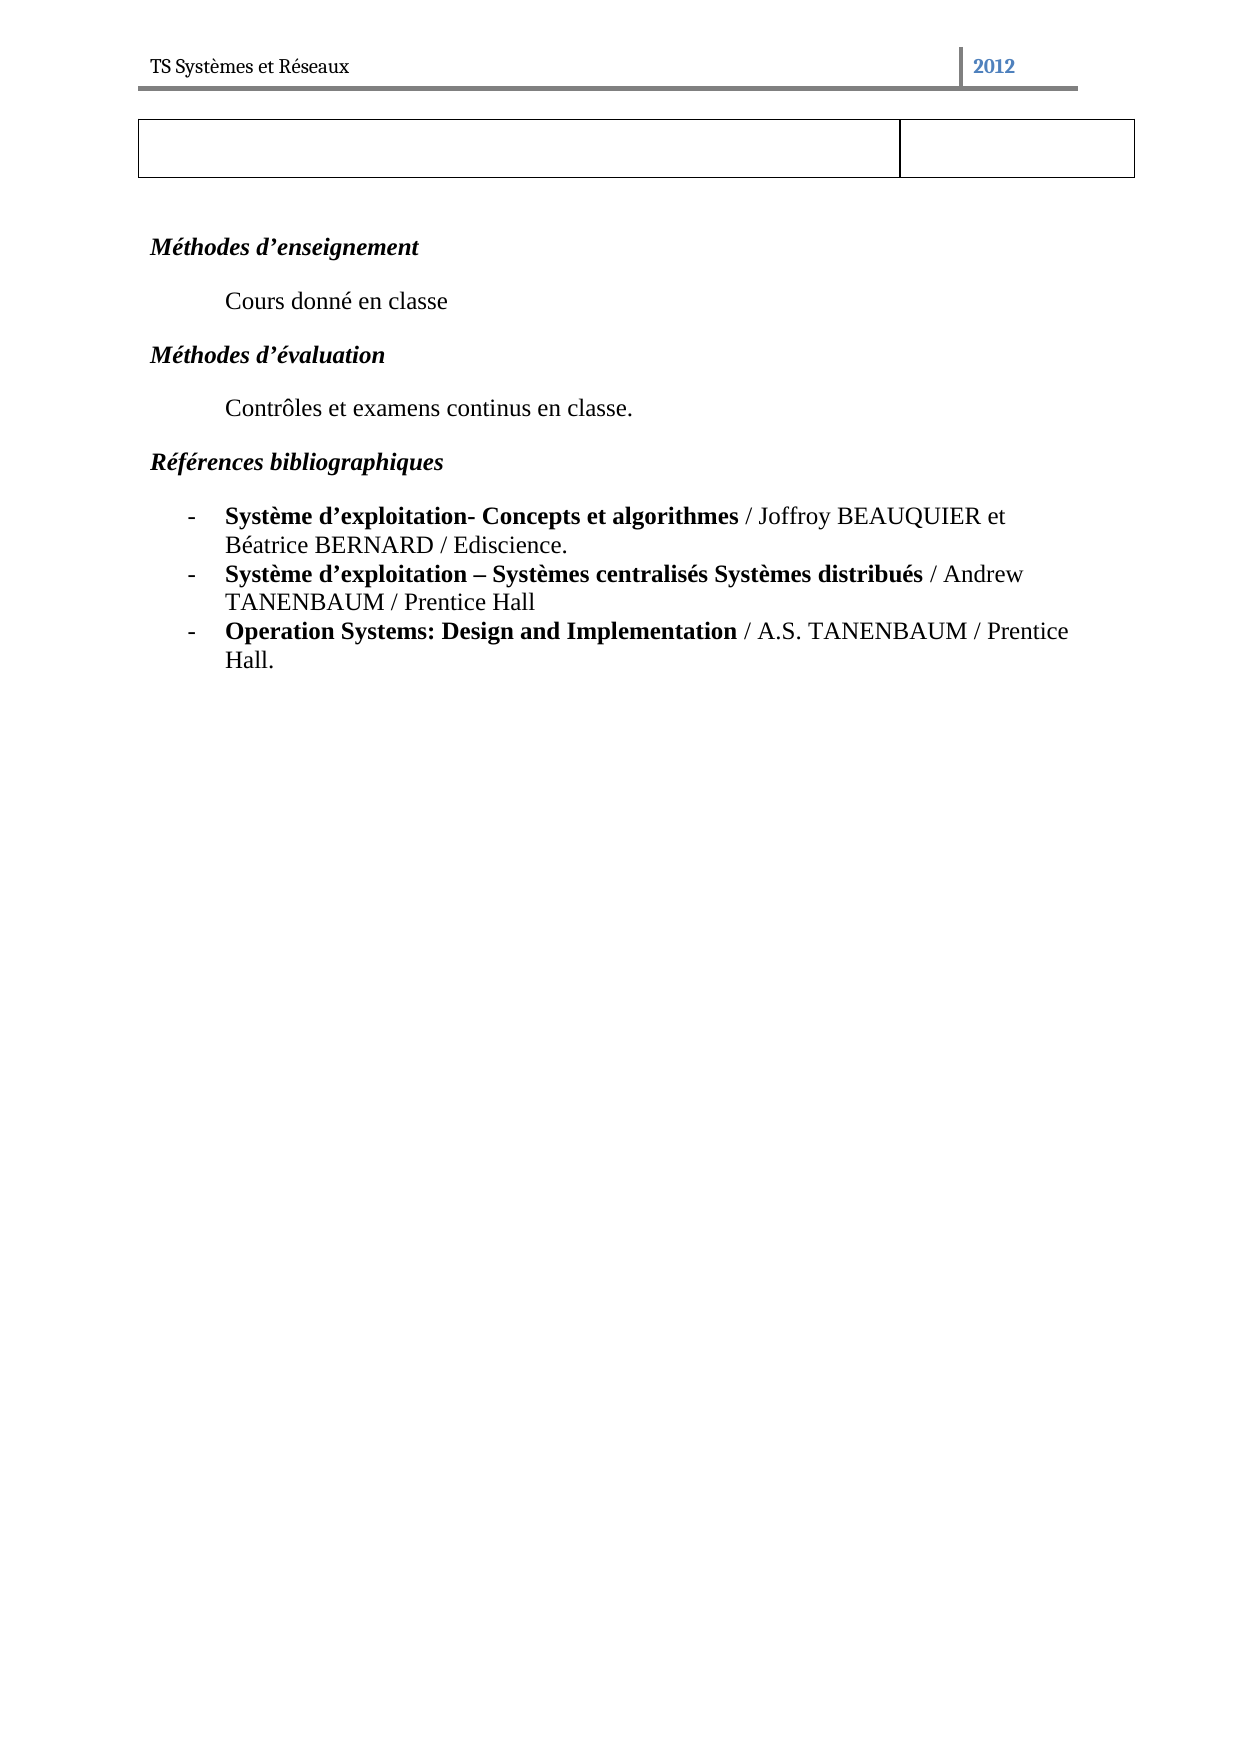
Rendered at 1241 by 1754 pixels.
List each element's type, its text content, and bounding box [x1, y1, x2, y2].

text Contrôles et examens continus en classe. [150, 393, 1090, 422]
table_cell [139, 120, 899, 177]
text Références bibliographiques [150, 447, 1090, 476]
text Cours donné en classe [150, 286, 1090, 314]
list Operation Systems: Design and Implementation / A.S. TANENBAUM / Prentice Hall. [187, 616, 1090, 674]
list Système d’exploitation- Concepts et algorithmes / Joffroy BEAUQUIER et Béatrice BERNARD / Ediscience. [187, 501, 1090, 559]
text Méthodes d’évaluation [150, 340, 1090, 368]
list Système d’exploitation – Systèmes centralisés Systèmes distribués / Andrew TANENBAUM / Prentice Hall [187, 559, 1090, 616]
text Méthodes d’enseignement [150, 232, 1090, 261]
table_cell [901, 120, 1134, 177]
